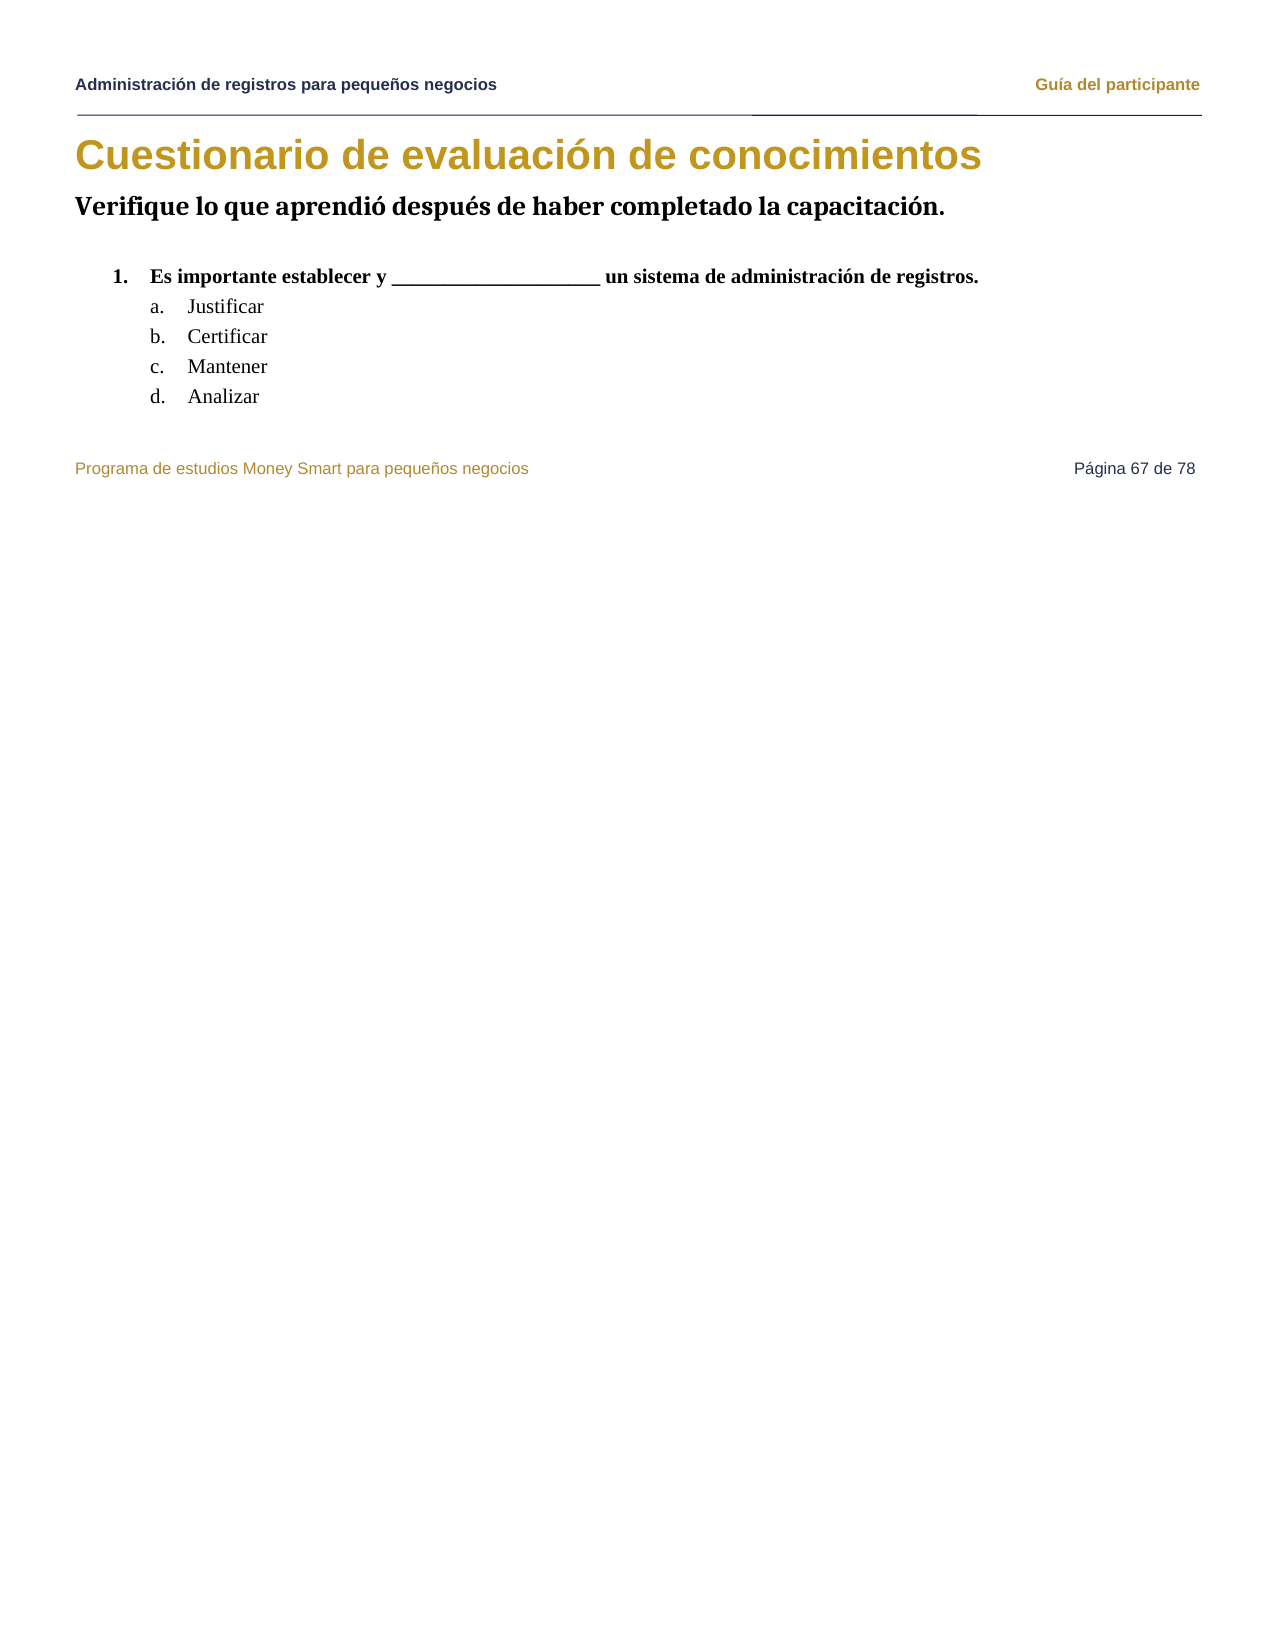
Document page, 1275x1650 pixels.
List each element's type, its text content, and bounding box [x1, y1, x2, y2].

subtitle Verifique lo que aprendió después de haber completado la capacitación. [75, 191, 1200, 222]
list Es importante establecer y ____________________ un sistema de administración de registros. [112, 264, 1200, 288]
subtitle Cuestionario de evaluación de conocimientos [75, 130, 1200, 178]
list Certificar [150, 324, 1200, 348]
list Analizar [150, 384, 1200, 408]
list Justificar [150, 294, 1200, 318]
list Mantener [150, 354, 1200, 378]
picture [75, 0, 1202, 289]
